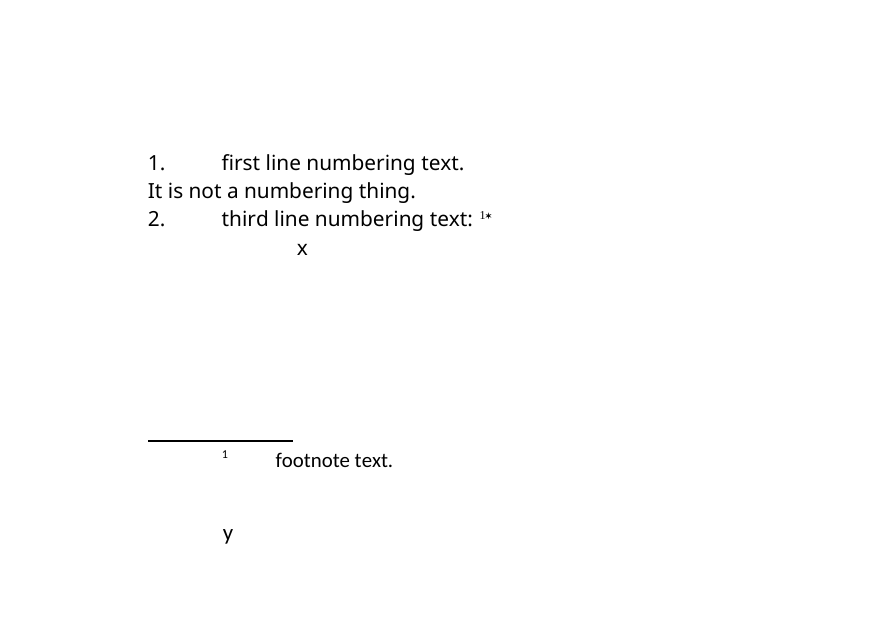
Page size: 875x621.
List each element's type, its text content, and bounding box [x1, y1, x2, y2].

list third line numbering text: [148, 204, 726, 233]
list It is not a numbering thing. [148, 176, 726, 204]
list first line numbering text. [148, 148, 726, 176]
list x [297, 233, 726, 261]
